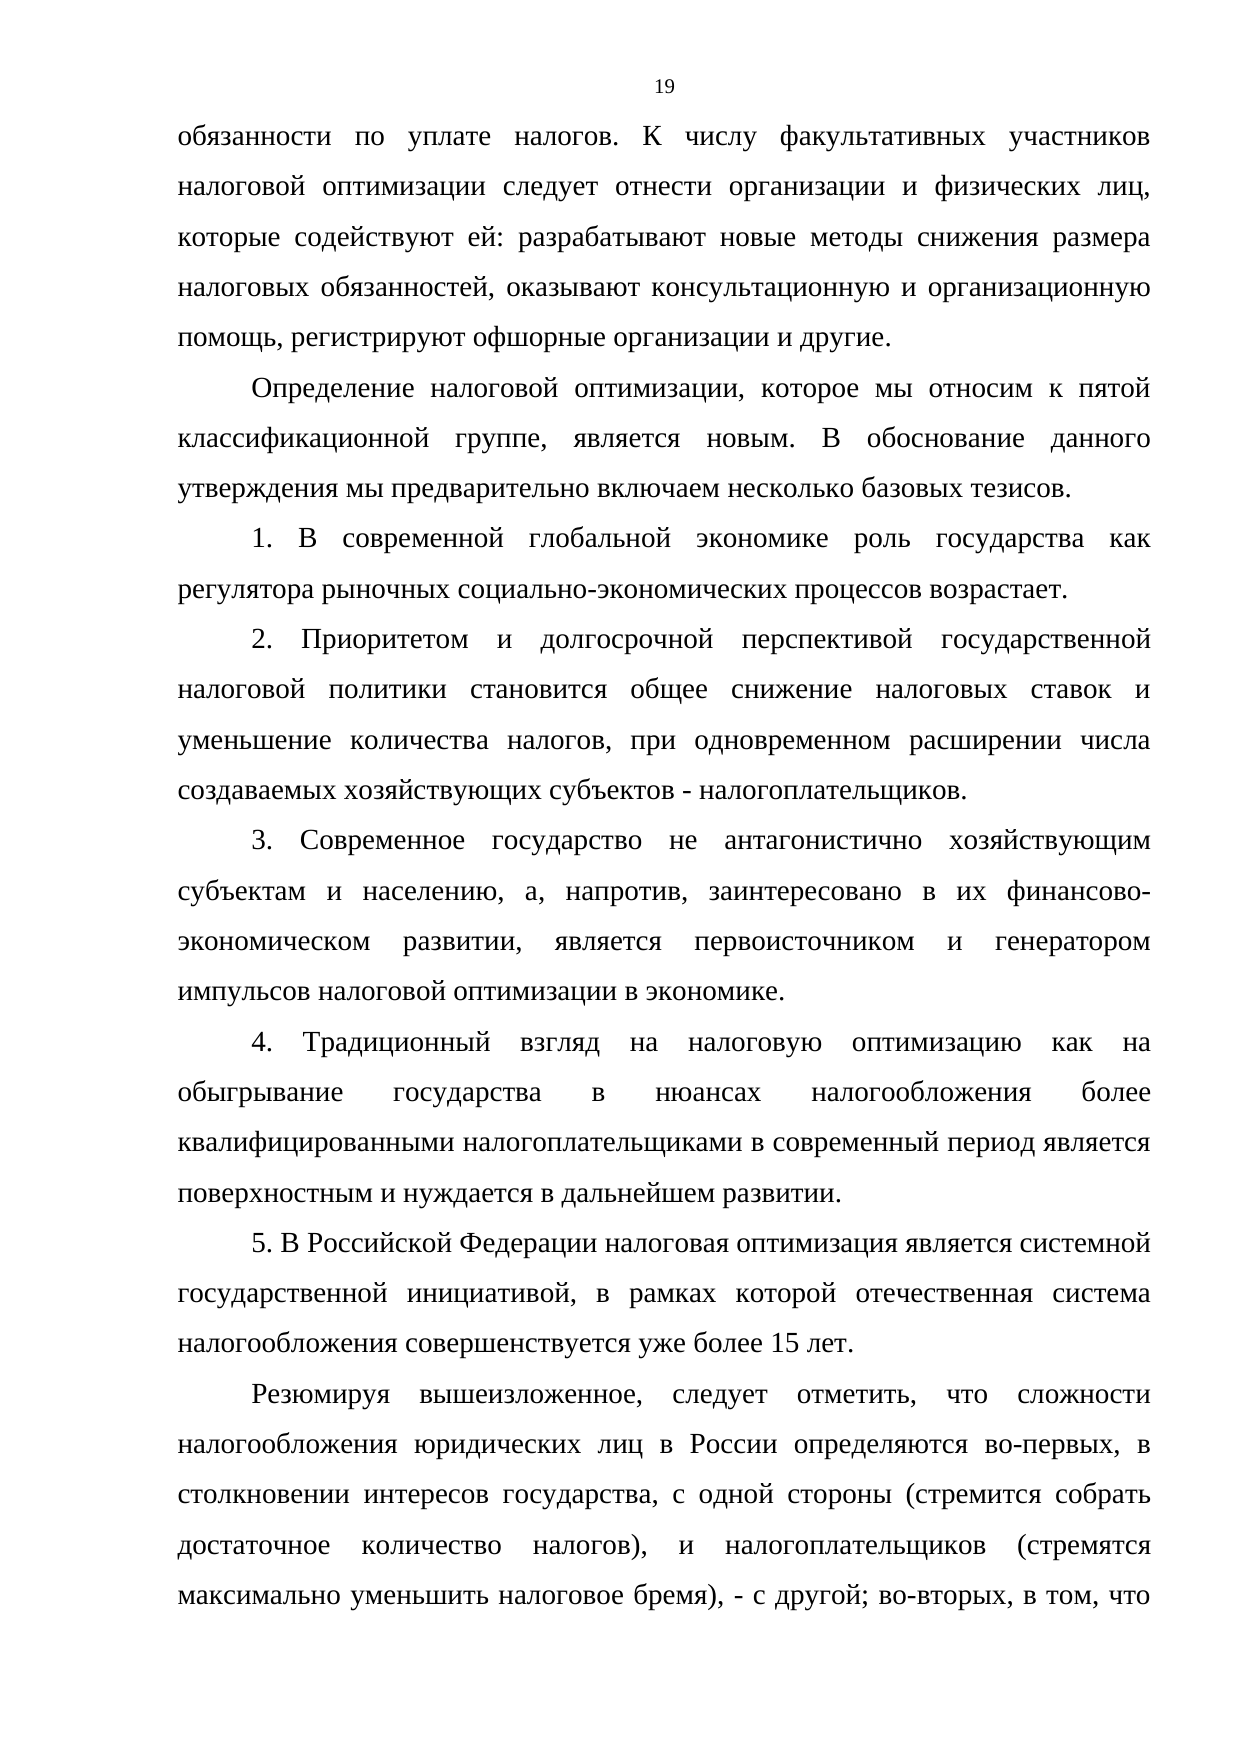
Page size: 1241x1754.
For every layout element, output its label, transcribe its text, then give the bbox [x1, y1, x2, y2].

text 3. Современное государство не антагонистично хозяйствующим субъектам и населению, а, напротив, заинтересовано в их финансово-экономическом развитии, является первоисточником и генератором импульсов налоговой оптимизации в экономике. [177, 822, 1152, 1007]
text 2. Приоритетом и долгосрочной перспективой государственной налоговой политики становится общее снижение налоговых ставок и уменьшение количества налогов, при одновременном расширении числа создаваемых хозяйствующих субъектов - налогоплательщиков. [177, 621, 1152, 806]
text 4. Традиционный взгляд на налоговую оптимизацию как на обыгрывание государства в нюансах налогообложения более квалифицированными налогоплательщиками в современный период является поверхностным и нуждается в дальнейшем развитии. [177, 1024, 1152, 1208]
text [177, 118, 1152, 353]
text Определение налоговой оптимизации, которое мы относим к пятой классификационной группе, является новым. В обоснование данного утверждения мы предварительно включаем несколько базовых тезисов. [177, 370, 1152, 504]
text 5. В Российской Федерации налоговая оптимизация является системной государственной инициативой, в рамках которой отечественная система налогообложения совершенствуется уже более 15 лет. [177, 1225, 1152, 1359]
text 1. В современной глобальной экономике роль государства как регулятора рыночных социально-экономических процессов возрастает. [177, 521, 1152, 604]
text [177, 1376, 1152, 1611]
